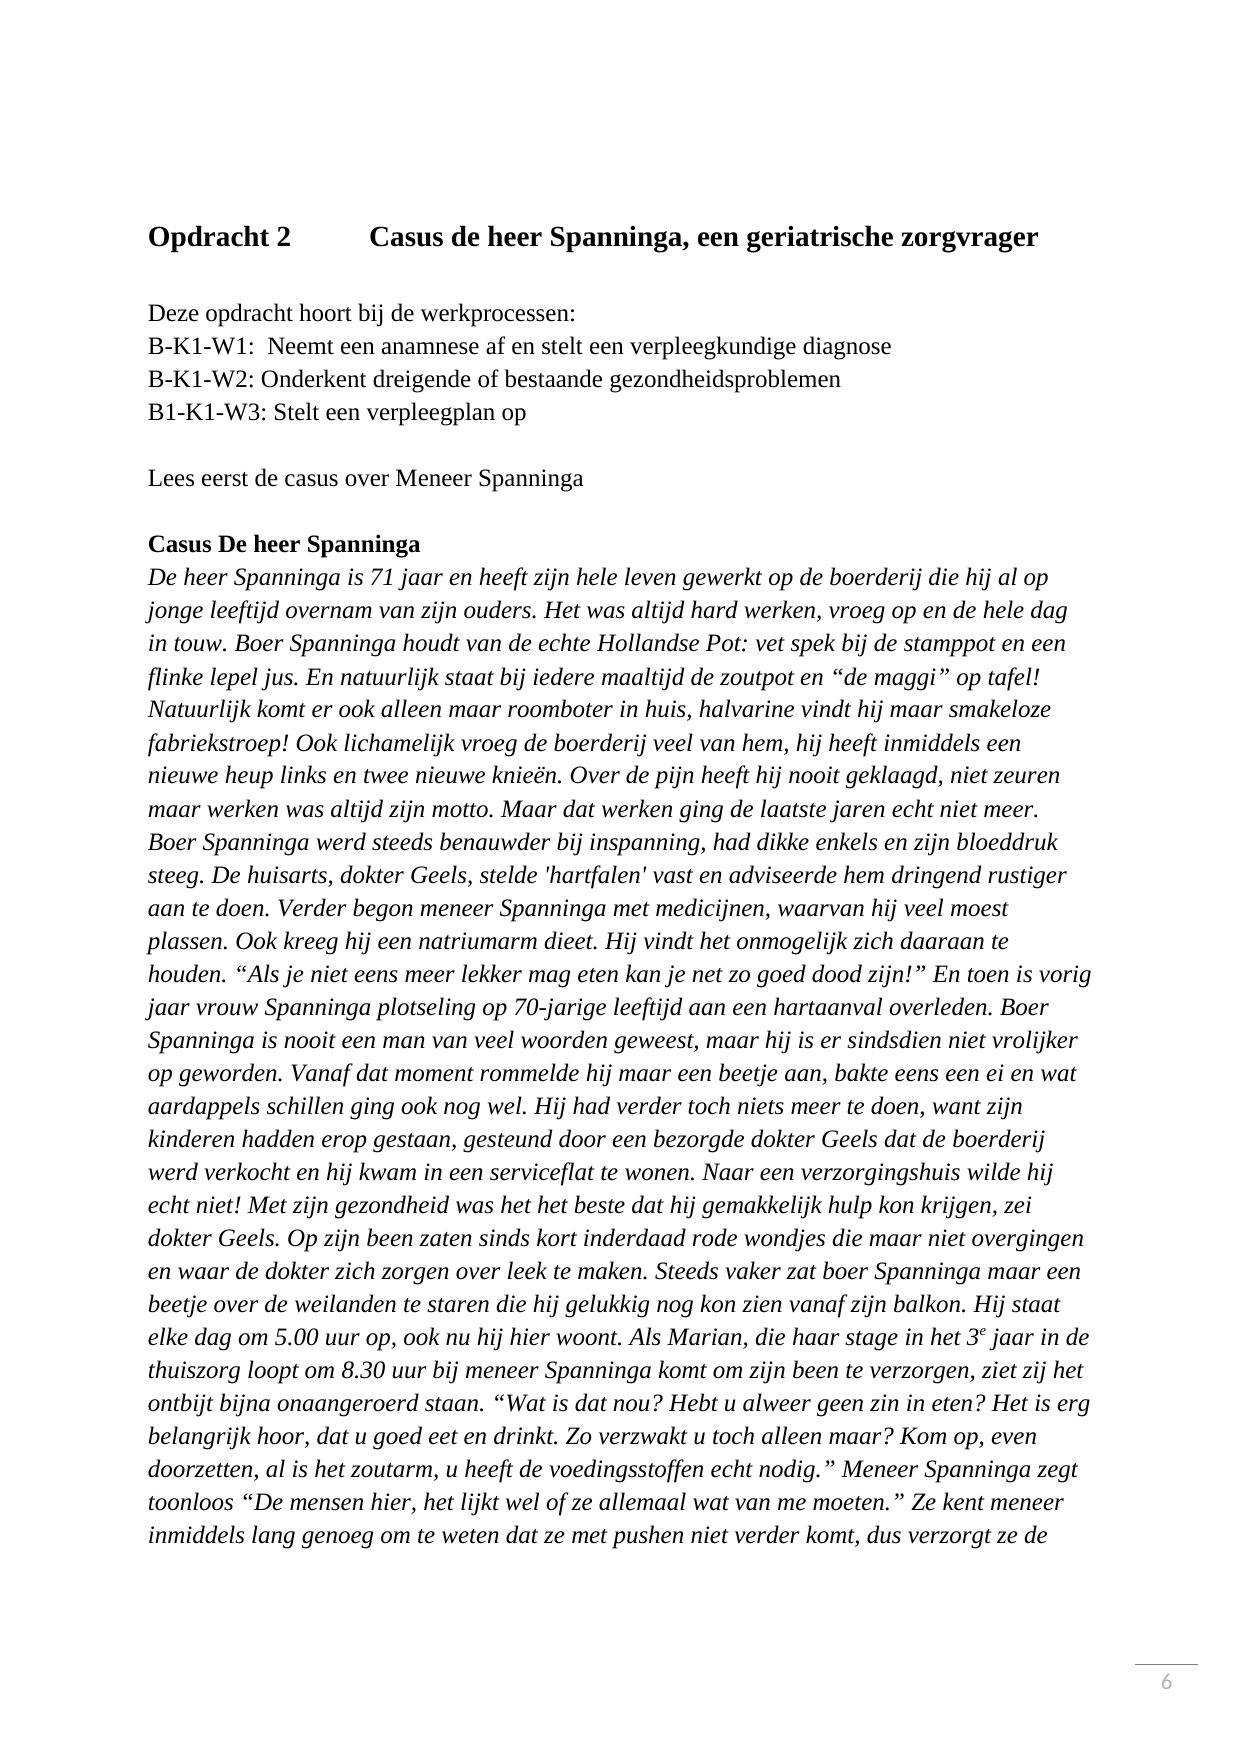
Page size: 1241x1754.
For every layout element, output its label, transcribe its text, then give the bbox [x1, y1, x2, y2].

text Lees eerst de casus over Meneer Spanninga [148, 463, 1093, 492]
text B1-K1-W3: Stelt een verpleegplan op [148, 397, 1093, 426]
text B-K1-W2: Onderkent dreigende of bestaande gezondheidsproblemen [148, 364, 1093, 393]
text Deze opdracht hoort bij de werkprocessen: [148, 298, 1093, 327]
text B-K1-W1: Neemt een anamnese af en stelt een verpleegkundige diagnose [148, 331, 1093, 360]
text Casus De heer Spanninga [148, 529, 1093, 558]
text Opdracht 2 Casus de heer Spanninga, een geriatrische zorgvrager [148, 219, 1093, 252]
